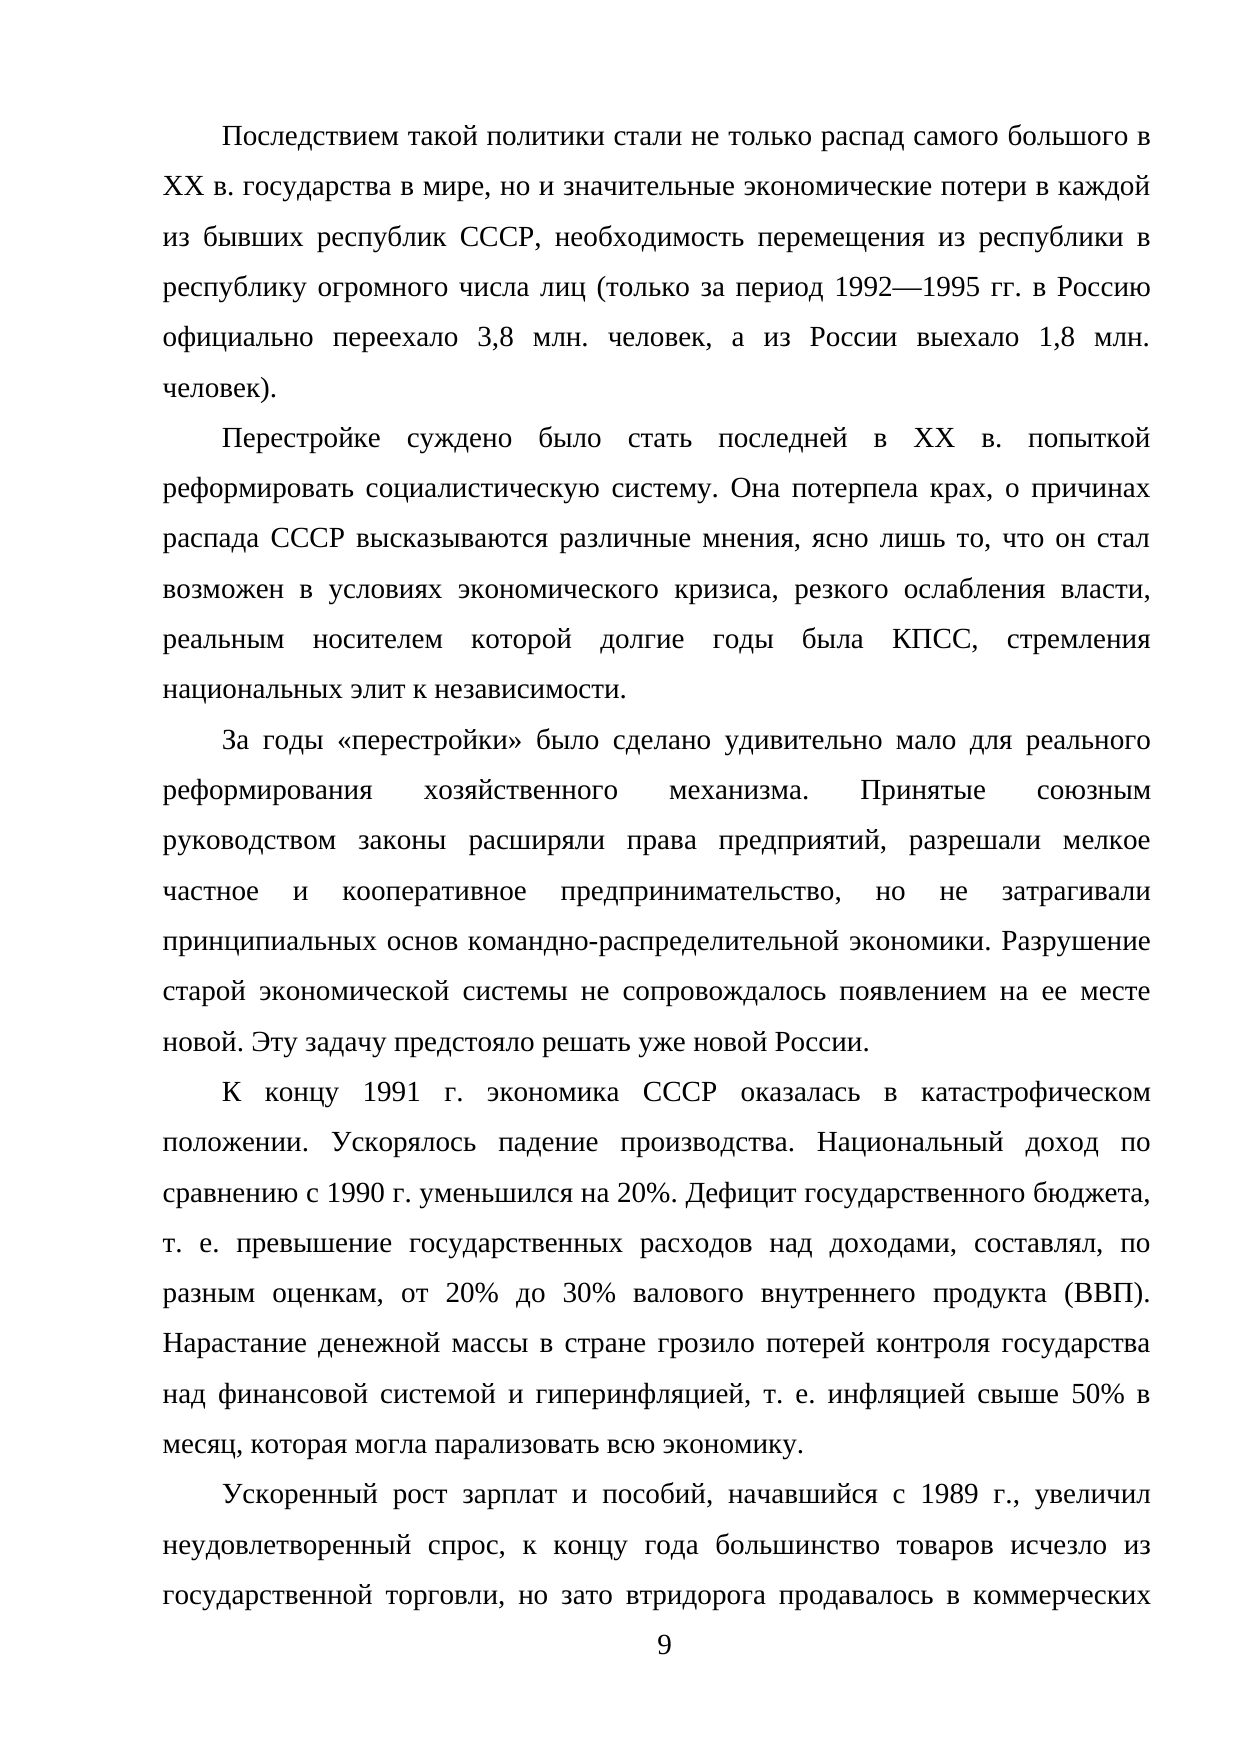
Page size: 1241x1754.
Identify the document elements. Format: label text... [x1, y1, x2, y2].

text Перестройке суждено было стать последней в ХХ в. попыткой реформировать социалистическую систему. Она потерпела крах, о причинах распада СССР высказываются различные мнения, ясно лишь то, что он стал возможен в условиях экономического кризиса, резкого ослабления власти, реальным носителем которой долгие годы была КПСС, стремления национальных элит к независимости. [162, 420, 1152, 705]
text К концу . экономика СССР оказалась в катастрофическом положении. Ускорялось падение производства. Национальный доход по сравнению с . уменьшился на 20%. Дефицит государственного бюджета, т. е. превышение государственных расходов над доходами, составлял, по разным оценкам, от 20% до 30% валового внутреннего продукта (ВВП). Нарастание денежной массы в стране грозило потерей контроля государства над финансовой системой и гиперинфляцией, т. е. инфляцией свыше 50% в месяц, которая могла парализовать всю экономику. [162, 1074, 1152, 1460]
text За годы «перестройки» было сделано удивительно мало для реального реформирования хозяйственного механизма. Принятые союзным руководством законы расширяли права предприятий, разрешали мелкое частное и кооперативное предпринимательство, но не затрагивали принципиальных основ командно-распределительной экономики. Разрушение старой экономической системы не сопровождалось появлением на ее месте новой. Эту задачу предстояло решать уже новой России. [162, 722, 1152, 1057]
text Последствием такой политики стали не только распад самого большого в XX в. государства в мире, но и значительные экономические потери в каждой из бывших республик СССР, необходимость перемещения из республики в республику огромного числа лиц (только за период 1992—1995 гг. в Россию официально переехало 3,8 млн. человек, а из России выехало 1,8 млн. человек). [162, 118, 1152, 403]
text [162, 1477, 1152, 1611]
